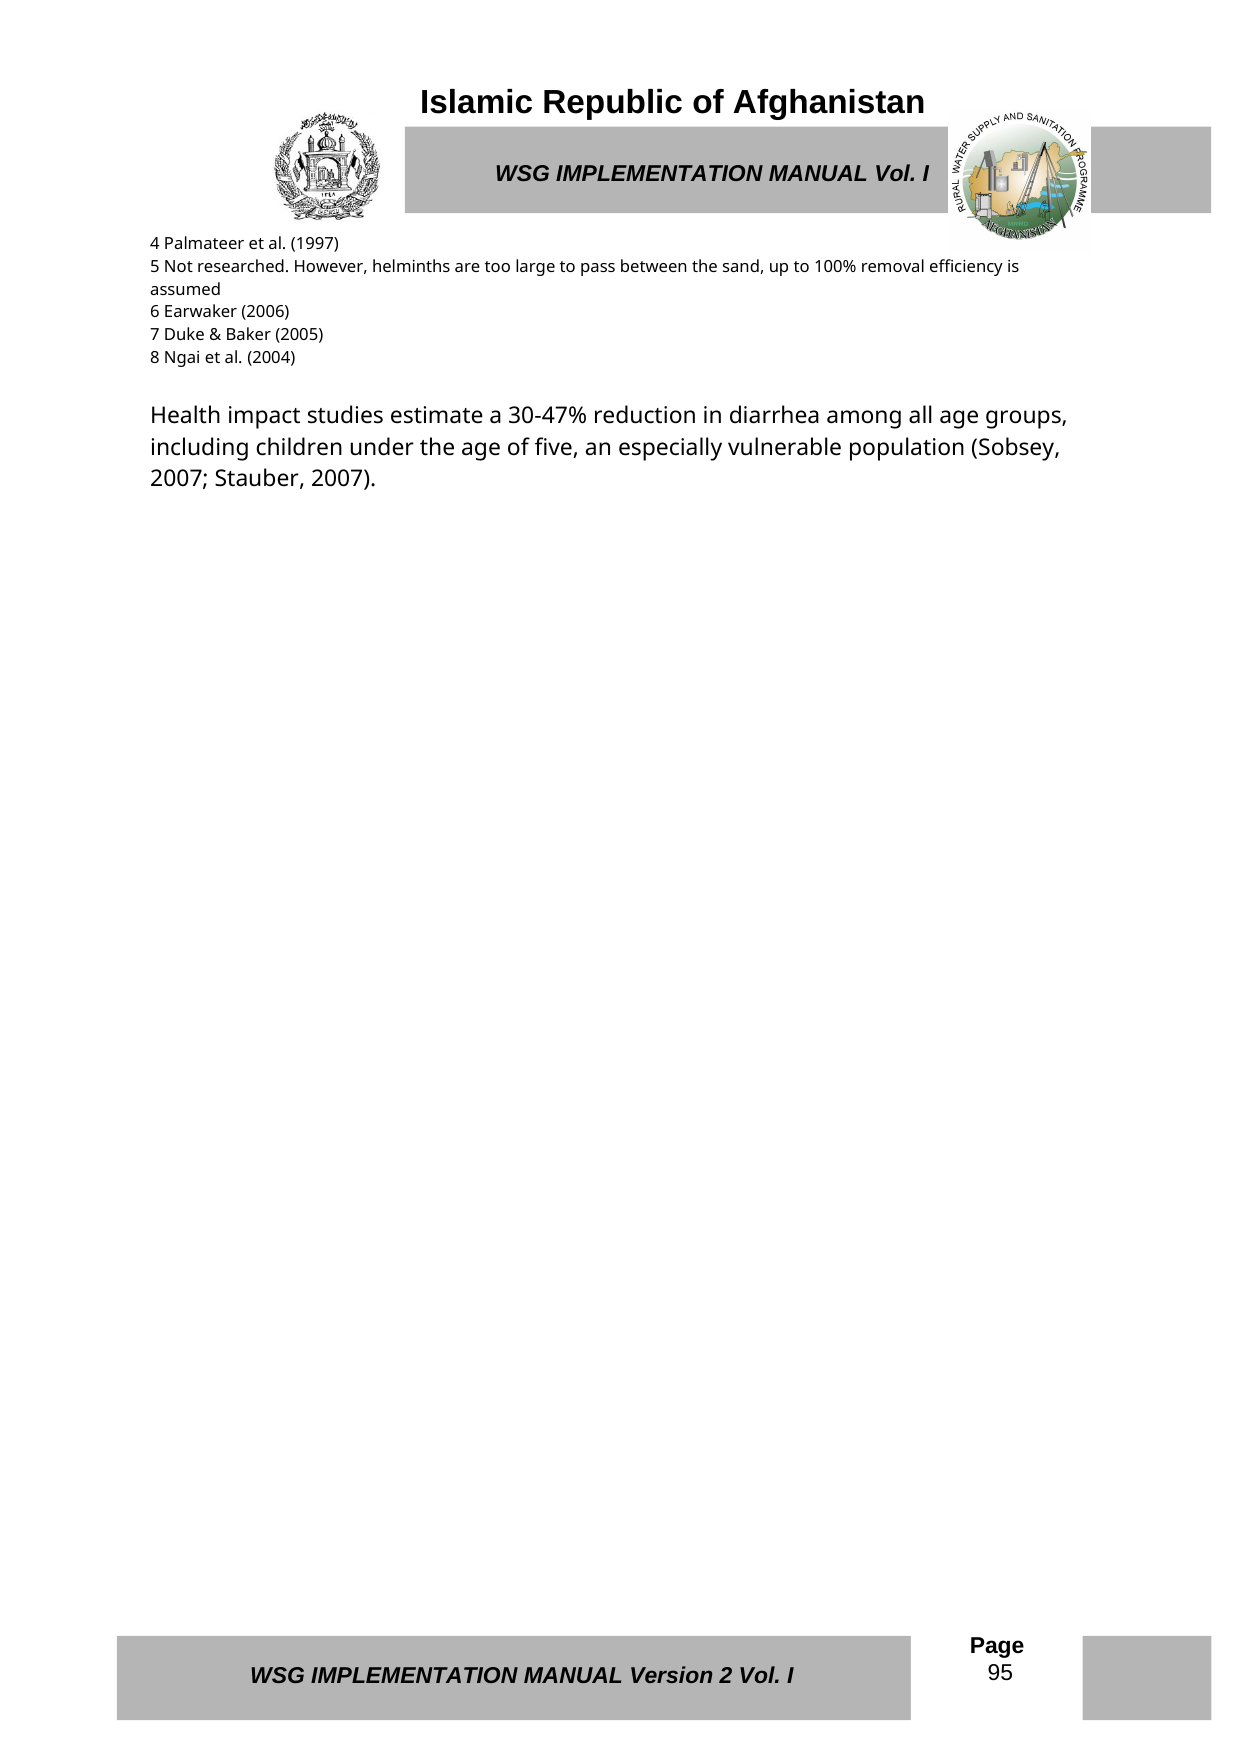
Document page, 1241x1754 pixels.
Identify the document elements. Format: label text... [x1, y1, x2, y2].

text 6 Earwaker (2006) [150, 300, 1090, 323]
text 7 Duke & Baker (2005) [150, 323, 1090, 345]
text Health impact studies estimate a 30-47% reduction in diarrhea among all age groups, including children under the age of five, an especially vulnerable population (Sobsey, 2007; Stauber, 2007). [150, 399, 1090, 493]
text 8 Ngai et al. (2004) [150, 345, 1090, 368]
picture [273, 110, 384, 223]
text 5 Not researched. However, helminths are too large to pass between the sand, up to 100% removal efficiency is assumed [150, 254, 1090, 300]
text 4 Palmateer et al. (1997) [150, 232, 1090, 254]
picture [948, 110, 1091, 253]
